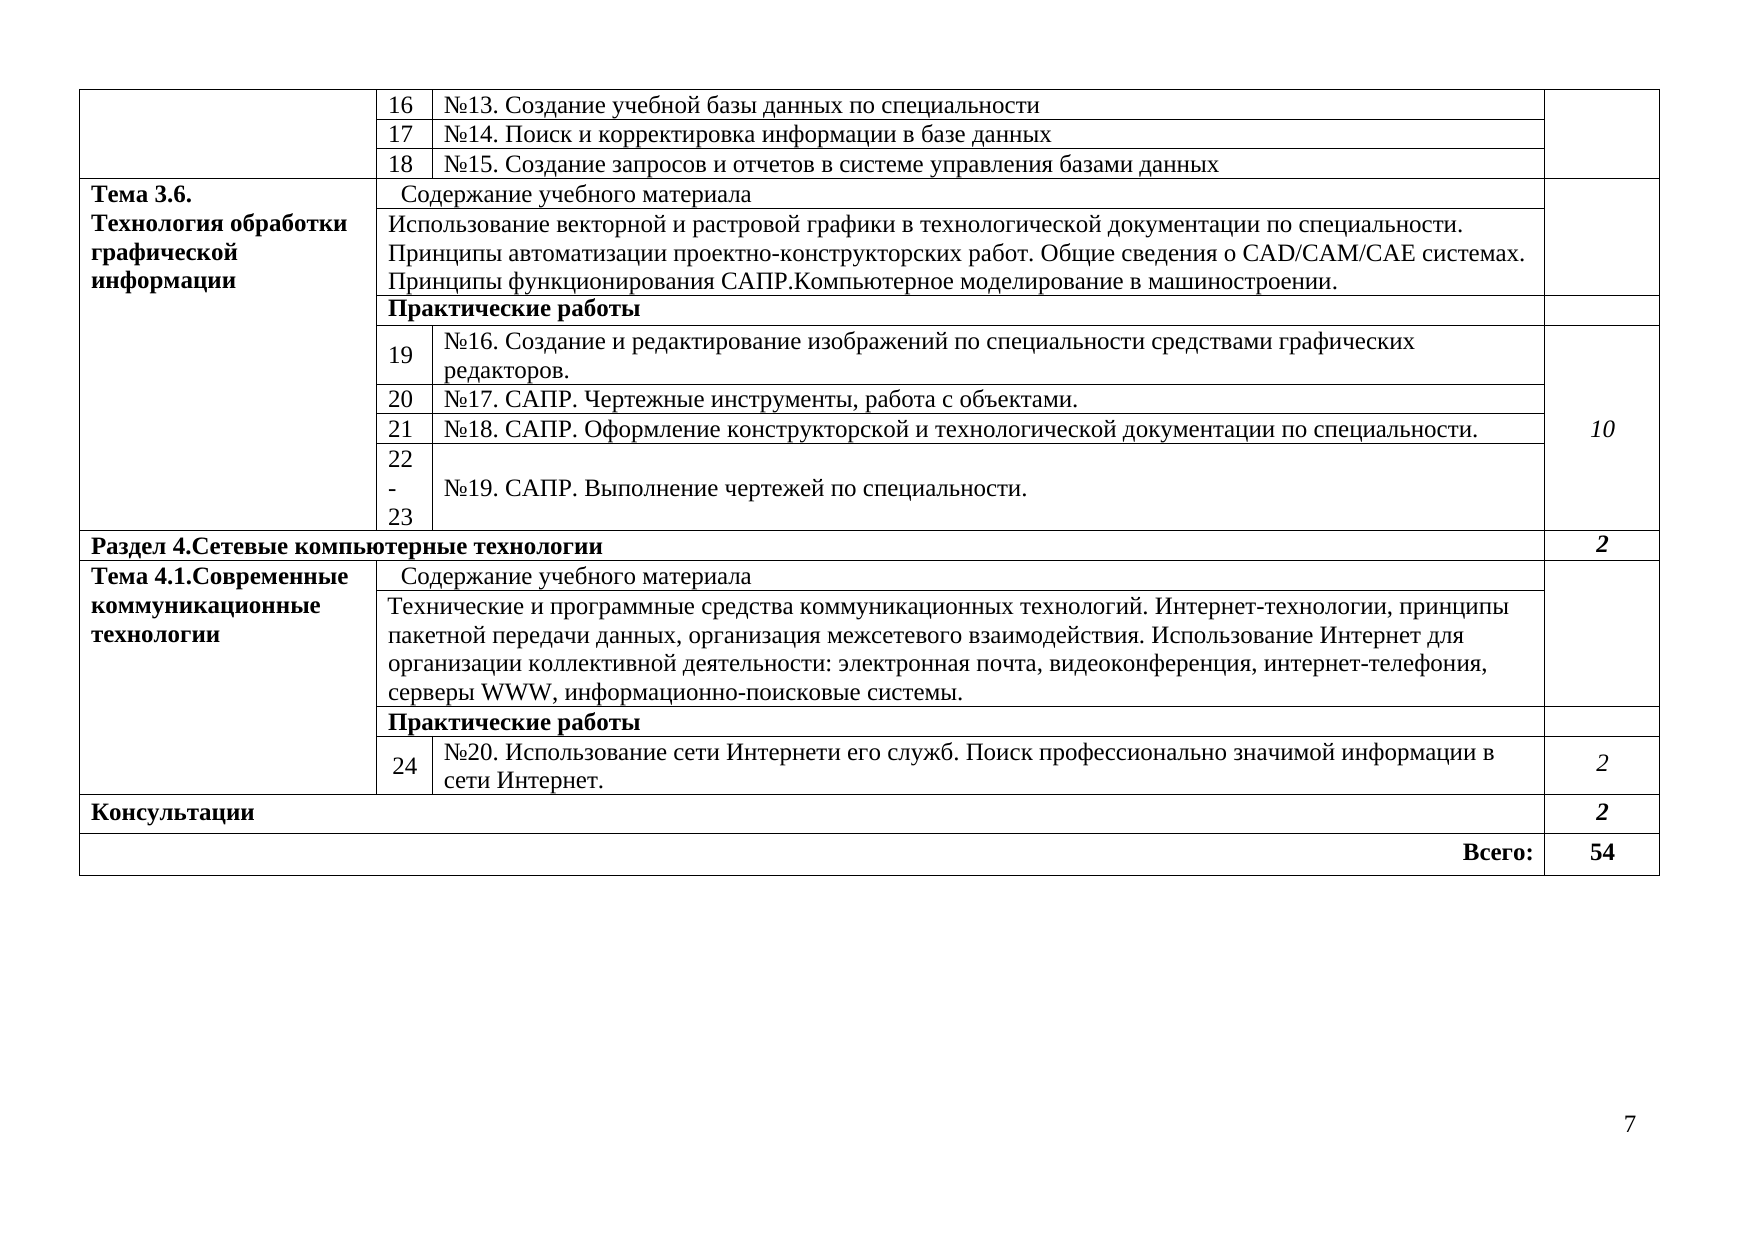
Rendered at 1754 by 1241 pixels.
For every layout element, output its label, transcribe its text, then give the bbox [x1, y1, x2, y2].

table_cell 17 [377, 120, 432, 148]
table_cell №13. Создание учебной базы данных по специальности [433, 90, 1544, 118]
table_cell №15. Создание запросов и отчетов в системе управления базами данных [433, 149, 1544, 178]
table_cell 21 [377, 414, 432, 443]
table_cell 6 [1545, 90, 1659, 178]
table_cell Консультации [80, 795, 1544, 833]
table_cell №14. Поиск и корректировка информации в базе данных [433, 120, 1544, 148]
table_cell 2 [1545, 795, 1659, 833]
table_cell Практические работы [377, 296, 1544, 325]
table_cell Всего: [80, 834, 1544, 875]
table_cell Содержание учебного материала [377, 561, 1544, 590]
table_cell Использование векторной и растровой графики в технологической документации по специальности. Принципы автоматизации проектно-конструкторских работ. Общие сведения о CAD/CAM/CAE системах. Принципы функционирования САПР.Компьютерное моделирование в машиностроении. [377, 209, 1544, 295]
table_cell 24 [377, 737, 432, 794]
table_cell [1545, 296, 1659, 325]
table_cell №18. САПР. Оформление конструкторской и технологической документации по специальности. [433, 414, 1544, 443]
table_cell 16 [377, 90, 432, 118]
table_cell №16. Создание и редактирование изображений по специальности средствами графических редакторов. [433, 326, 1544, 383]
table_cell [1545, 179, 1659, 295]
table_cell Тема 3.6. Технология обработки графической информации [80, 179, 376, 530]
table_cell 2 [1545, 737, 1659, 794]
table_cell Раздел 4.Сетевые компьютерные технологии [80, 531, 1544, 560]
table_cell №20. Использование сети Интернети его служб. Поиск профессионально значимой информации в сети Интернет. [433, 737, 1544, 794]
table_cell 54 [1545, 834, 1659, 875]
table_cell №17. САПР. Чертежные инструменты, работа с объектами. [433, 385, 1544, 413]
table_cell 18 [377, 149, 432, 178]
table_cell [1545, 707, 1659, 736]
table_cell [1545, 561, 1659, 706]
table_cell 10 [1545, 326, 1659, 530]
table_cell 22-23 [377, 444, 432, 530]
table_cell 20 [377, 385, 432, 413]
table_cell Практические работы [377, 707, 1544, 736]
table_cell Технические и программные средства коммуникационных технологий. Интернет-технологии, принципы пакетной передачи данных, организация межсетевого взаимодействия. Использование Интернет для организации коллективной деятельности: электронная почта, видеоконференция, интернет-телефония, серверы WWW, информационно-поисковые системы. [377, 591, 1544, 706]
table_cell Тема 4.1.Современные коммуникационные технологии [80, 561, 376, 794]
table_cell Содержание учебного материала [377, 179, 1544, 208]
table_cell 19 [377, 326, 432, 383]
table_cell 2 [1545, 531, 1659, 560]
table_cell №19. САПР. Выполнение чертежей по специальности. [433, 444, 1544, 530]
